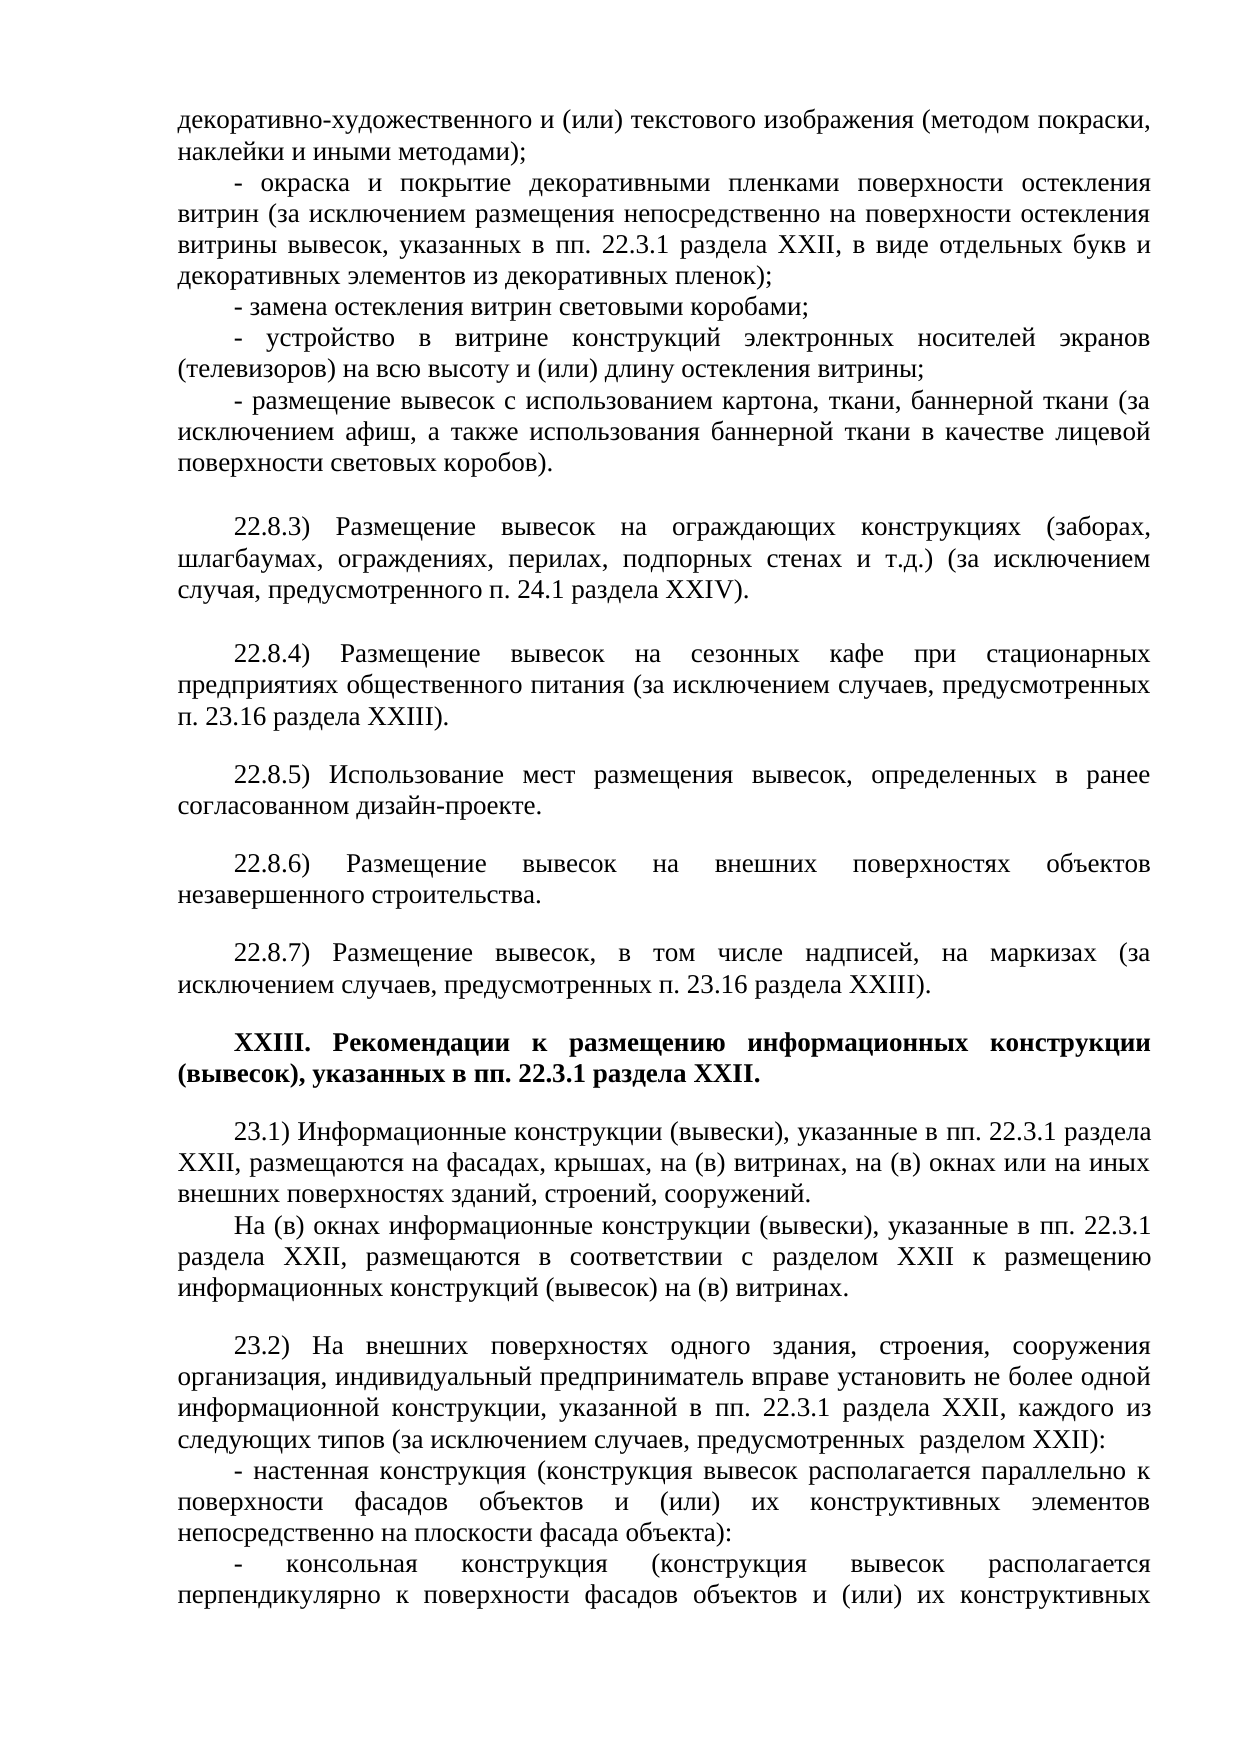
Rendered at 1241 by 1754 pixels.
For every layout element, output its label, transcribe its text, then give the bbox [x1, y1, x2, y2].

text 23.1) Информационные конструкции (вывески), указанные в пп. 22.3.1 раздела XXII, размещаются на фасадах, крышах, на (в) витринах, на (в) окнах или на иных внешних поверхностях зданий, строений, сооружений. [177, 1115, 1152, 1209]
text - настенная конструкция (конструкция вывесок располагается параллельно к поверхности фасадов объектов и (или) их конструктивных элементов непосредственно на плоскости фасада объекта): [177, 1454, 1152, 1547]
text - окраска и покрытие декоративными пленками поверхности остекления витрин (за исключением размещения непосредственно на поверхности остекления витрины вывесок, указанных в пп. 22.3.1 раздела XXII, в виде отдельных букв и декоративных элементов из декоративных пленок); [177, 166, 1152, 290]
text 22.8.4) Размещение вывесок на сезонных кафе при стационарных предприятиях общественного питания (за исключением случаев, предусмотренных п. 23.16 раздела XXIII). [177, 637, 1152, 731]
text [177, 1547, 1152, 1609]
text 22.8.3) Размещение вывесок на ограждающих конструкциях (заборах, шлагбаумах, ограждениях, перилах, подпорных стенах и т.д.) (за исключением случая, предусмотренного п. 24.1 раздела XXIV). [177, 511, 1152, 604]
text На (в) окнах информационные конструкции (вывески), указанные в пп. 22.3.1 раздела XXII, размещаются в соответствии с разделом XXII к размещению информационных конструкций (вывесок) на (в) витринах. [177, 1209, 1152, 1302]
text 22.8.5) Использование мест размещения вывесок, определенных в ранее согласованном дизайн-проекте. [177, 758, 1152, 820]
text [177, 103, 1152, 166]
text 23.2) На внешних поверхностях одного здания, строения, сооружения организация, индивидуальный предприниматель вправе установить не более одной информационной конструкции, указанной в пп. 22.3.1 раздела XXII, каждого из следующих типов (за исключением случаев, предусмотренных разделом XXII): [177, 1329, 1152, 1454]
text XXIII. Рекомендации к размещению информационных конструкции (вывесок), указанных в пп. 22.3.1 раздела XXII. [177, 1026, 1152, 1088]
text 22.8.6) Размещение вывесок на внешних поверхностях объектов незавершенного строительства. [177, 847, 1152, 909]
text - замена остекления витрин световыми коробами; [177, 290, 1152, 321]
text - устройство в витрине конструкций электронных носителей экранов (телевизоров) на всю высоту и (или) длину остекления витрины; [177, 321, 1152, 384]
text - размещение вывесок с использованием картона, ткани, баннерной ткани (за исключением афиш, а также использования баннерной ткани в качестве лицевой поверхности световых коробов). [177, 384, 1152, 477]
text 22.8.7) Размещение вывесок, в том числе надписей, на маркизах (за исключением случаев, предусмотренных п. 23.16 раздела XXIII). [177, 937, 1152, 999]
